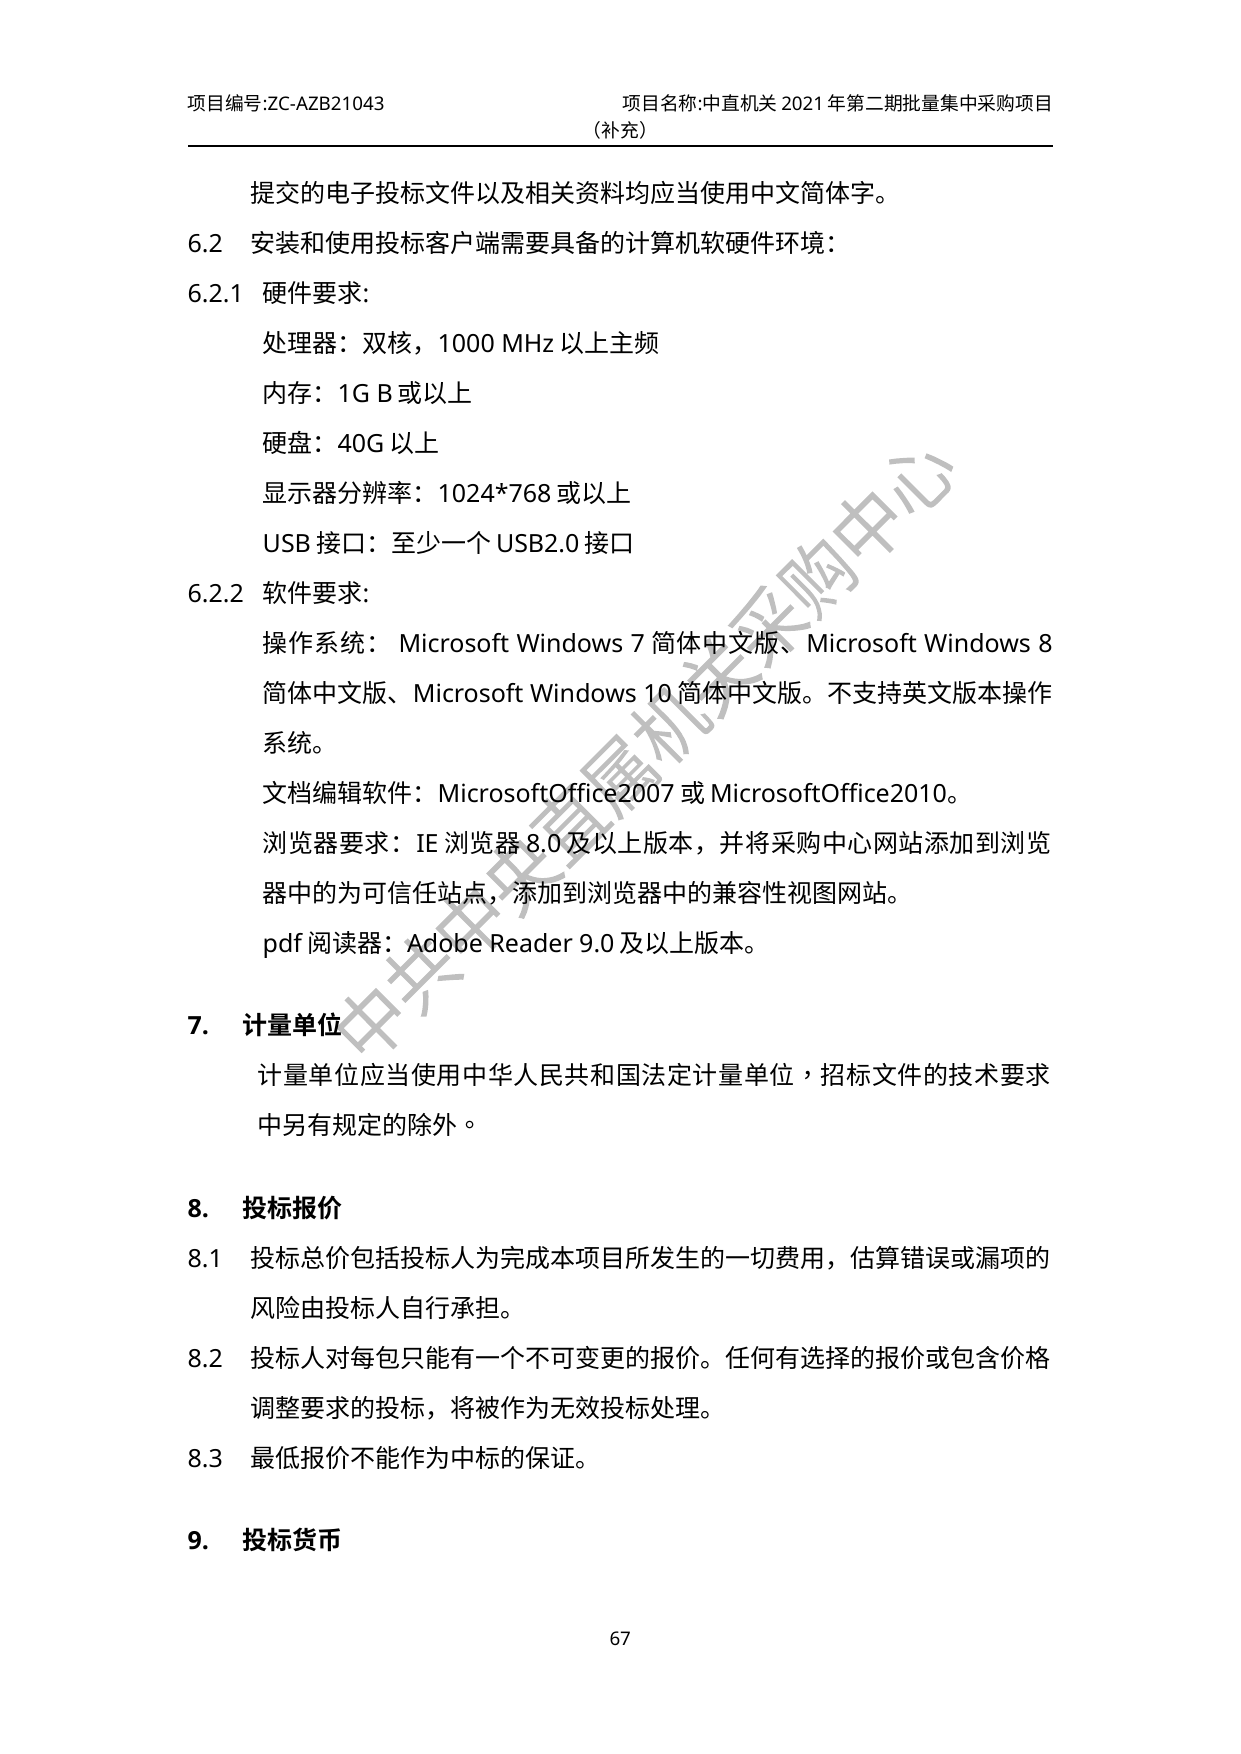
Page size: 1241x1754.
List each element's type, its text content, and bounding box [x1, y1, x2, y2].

text 文档编辑软件：MicrosoftOffice2007或MicrosoftOffice2010。 [262, 762, 1053, 812]
list 软件要求: [187, 562, 1053, 612]
list 投标人对每包只能有一个不可变更的报价。任何有选择的报价或包含价格调整要求的投标，将被作为无效投标处理。 [187, 1327, 1053, 1427]
list 投标货币 [187, 1509, 1053, 1559]
list 计量单位 [187, 994, 1053, 1044]
list 硬件要求: [187, 262, 1053, 312]
text 浏览器要求：IE浏览器8.0及以上版本，并将采购中心网站添加到浏览器中的为可信任站点，添加到浏览器中的兼容性视图网站。 [262, 812, 1053, 912]
list 投标总价包括投标人为完成本项目所发生的一切费用，估算错误或漏项的风险由投标人自行承担。 [187, 1227, 1053, 1327]
text 内存：1G B或以上 [262, 362, 1053, 412]
list 最低报价不能作为中标的保证。 [187, 1427, 1053, 1477]
list 安装和使用投标客户端需要具备的计算机软硬件环境： [187, 212, 1053, 262]
text USB接口：至少一个USB2.0接口 [262, 512, 1053, 562]
text 处理器：双核，1000 MHz以上主频 [262, 312, 1053, 362]
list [187, 162, 1053, 212]
list 投标报价 [187, 1177, 1053, 1227]
text 硬盘：40G以上 [262, 412, 1053, 462]
text pdf阅读器：Adobe Reader 9.0及以上版本。 [262, 912, 1053, 962]
text 操作系统： Microsoft Windows 7简体中文版、Microsoft Windows 8简体中文版、Microsoft Windows 10简体中文版。不支持英文版本操作系统。 [262, 612, 1053, 762]
text 计量单位应当使用中华人民共和国法定计量单位，招标文件的技术要求中另有规定的除外。 [257, 1044, 1053, 1144]
text 显示器分辨率：1024*768或以上 [262, 462, 1053, 512]
